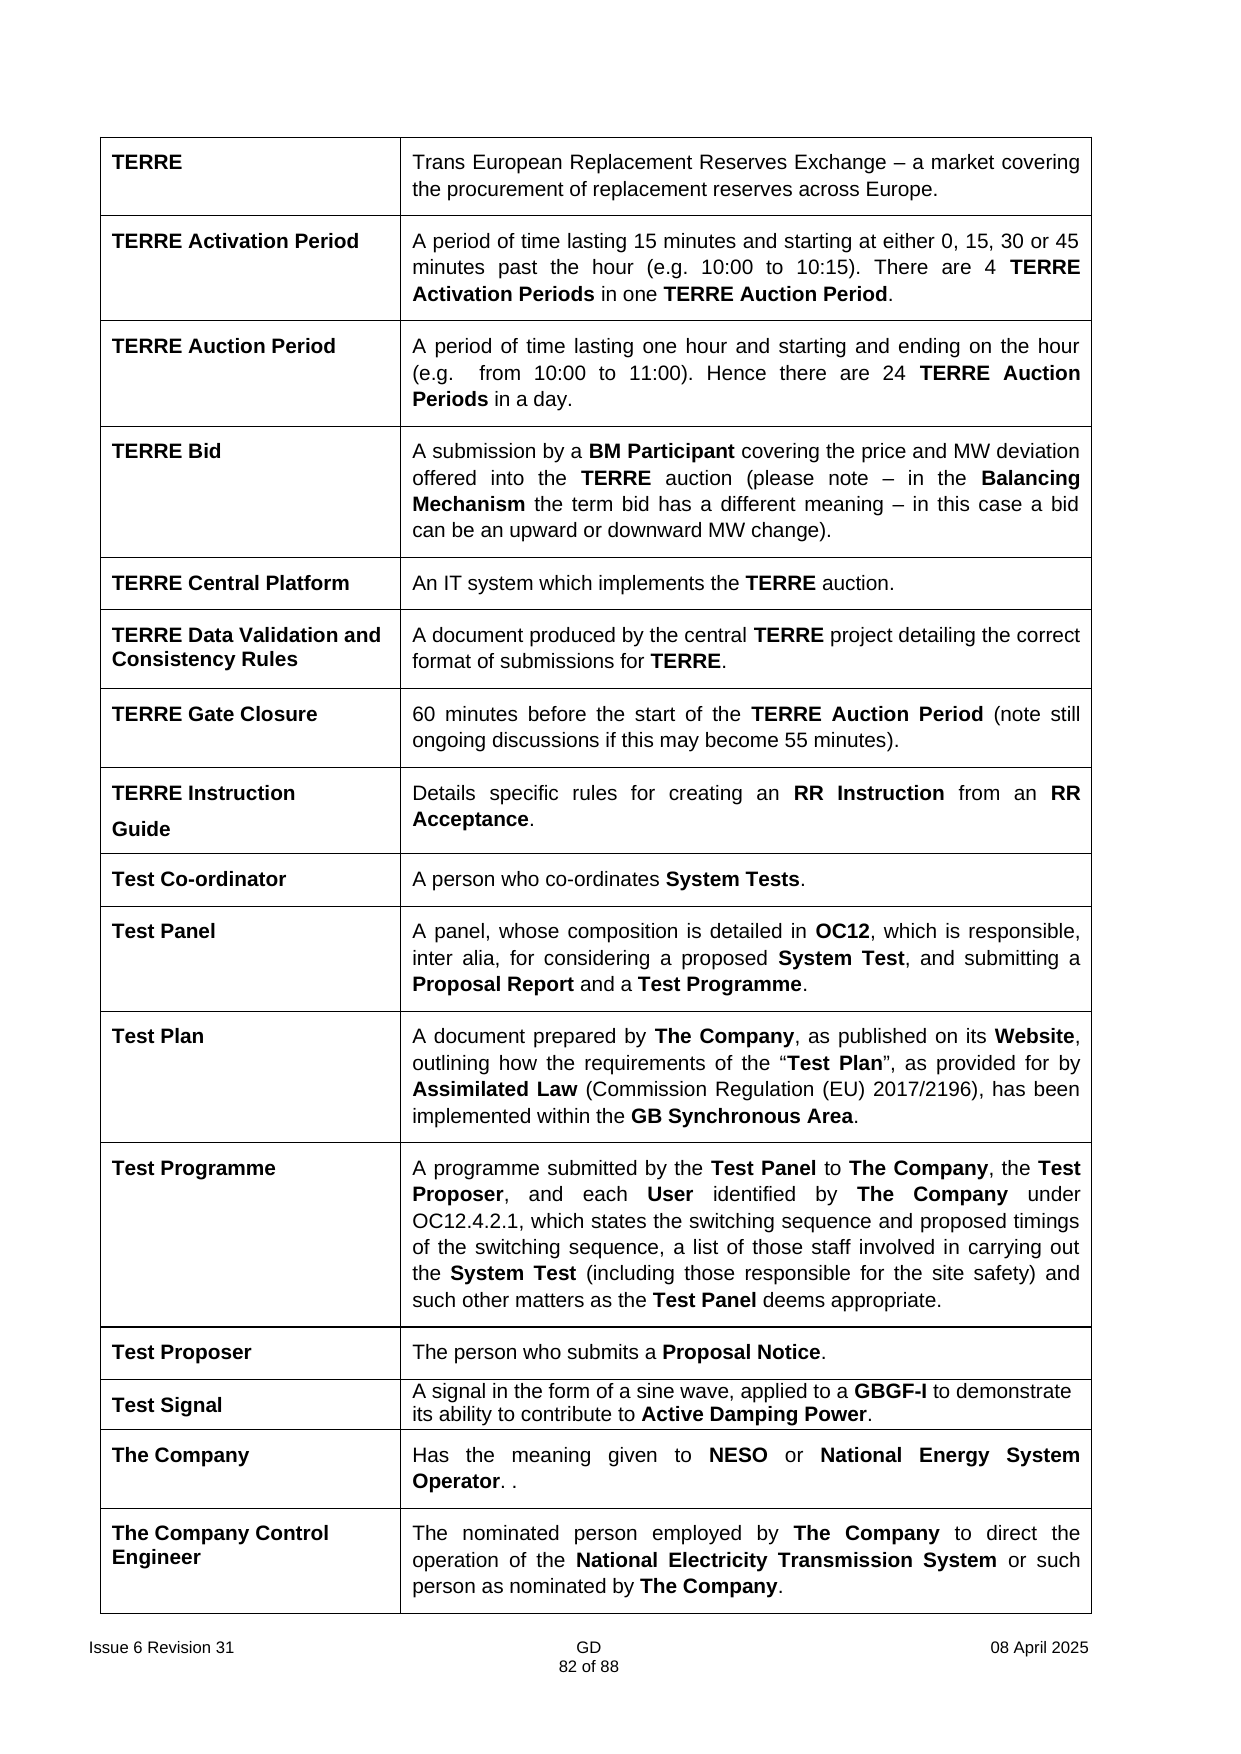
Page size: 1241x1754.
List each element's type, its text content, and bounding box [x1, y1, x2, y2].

table_cell A document prepared by The Company, as published on its Website, outlining how the requirements of the “Test Plan”, as provided for by Assimilated Law (Commission Regulation (EU) 2017/2196), has been implemented within the GB Synchronous Area. [401, 1012, 1091, 1142]
table_cell TERRE Central Platform [101, 558, 400, 609]
table_cell TERRE Instruction Guide [101, 768, 400, 853]
table_cell Test Programme [101, 1143, 400, 1326]
table_cell Details specific rules for creating an RR Instruction from an RR Acceptance. [401, 768, 1091, 853]
table_cell TERRE Auction Period [101, 321, 400, 426]
table_cell TERRE Bid [101, 427, 400, 557]
table_cell 60 minutes before the start of the TERRE Auction Period (note still ongoing discussions if this may become 55 minutes). [401, 689, 1091, 767]
table_cell TERRE [101, 138, 400, 215]
table_cell Test Plan [101, 1012, 400, 1142]
table_cell A panel, whose composition is detailed in OC12, which is responsible, inter alia, for considering a proposed System Test, and submitting a Proposal Report and a Test Programme. [401, 907, 1091, 1011]
table_cell Test Co-ordinator [101, 854, 400, 906]
table_cell A signal in the form of a sine wave, applied to a GBGF-I to demonstrate its ability to contribute to Active Damping Power. [401, 1380, 1091, 1429]
table_cell Test Signal [101, 1380, 400, 1429]
table_cell The Company [101, 1430, 400, 1508]
table_cell Test Proposer [101, 1328, 400, 1379]
table_cell The nominated person employed by The Company to direct the operation of the National Electricity Transmission System or such person as nominated by The Company. [401, 1509, 1091, 1613]
table_cell A person who co-ordinates System Tests. [401, 854, 1091, 906]
table_cell A programme submitted by the Test Panel to The Company, the Test Proposer, and each User identified by The Company under OC12.4.2.1, which states the switching sequence and proposed timings of the switching sequence, a list of those staff involved in carrying out the System Test (including those responsible for the site safety) and such other matters as the Test Panel deems appropriate. [401, 1143, 1091, 1326]
table_cell Trans European Replacement Reserves Exchange – a market covering the procurement of replacement reserves across Europe. [401, 138, 1091, 215]
table_cell A document produced by the central TERRE project detailing the correct format of submissions for TERRE. [401, 610, 1091, 688]
table_cell Test Panel [101, 907, 400, 1011]
table_cell TERRE Data Validation and Consistency Rules [101, 610, 400, 688]
table_cell TERRE Activation Period [101, 216, 400, 320]
table_cell The person who submits a Proposal Notice. [401, 1328, 1091, 1379]
table_cell The Company Control Engineer [101, 1509, 400, 1613]
table_cell TERRE Gate Closure [101, 689, 400, 767]
table_cell Has the meaning given to NESO or National Energy System Operator. . [401, 1430, 1091, 1508]
table_cell An IT system which implements the TERRE auction. [401, 558, 1091, 609]
table_cell A submission by a BM Participant covering the price and MW deviation offered into the TERRE auction (please note – in the Balancing Mechanism the term bid has a different meaning – in this case a bid can be an upward or downward MW change). [401, 427, 1091, 557]
table_cell A period of time lasting 15 minutes and starting at either 0, 15, 30 or 45 minutes past the hour (e.g. 10:00 to 10:15). There are 4 TERRE Activation Periods in one TERRE Auction Period. [401, 216, 1091, 320]
table_cell A period of time lasting one hour and starting and ending on the hour (e.g. from 10:00 to 11:00). Hence there are 24 TERRE Auction Periods in a day. [401, 321, 1091, 426]
